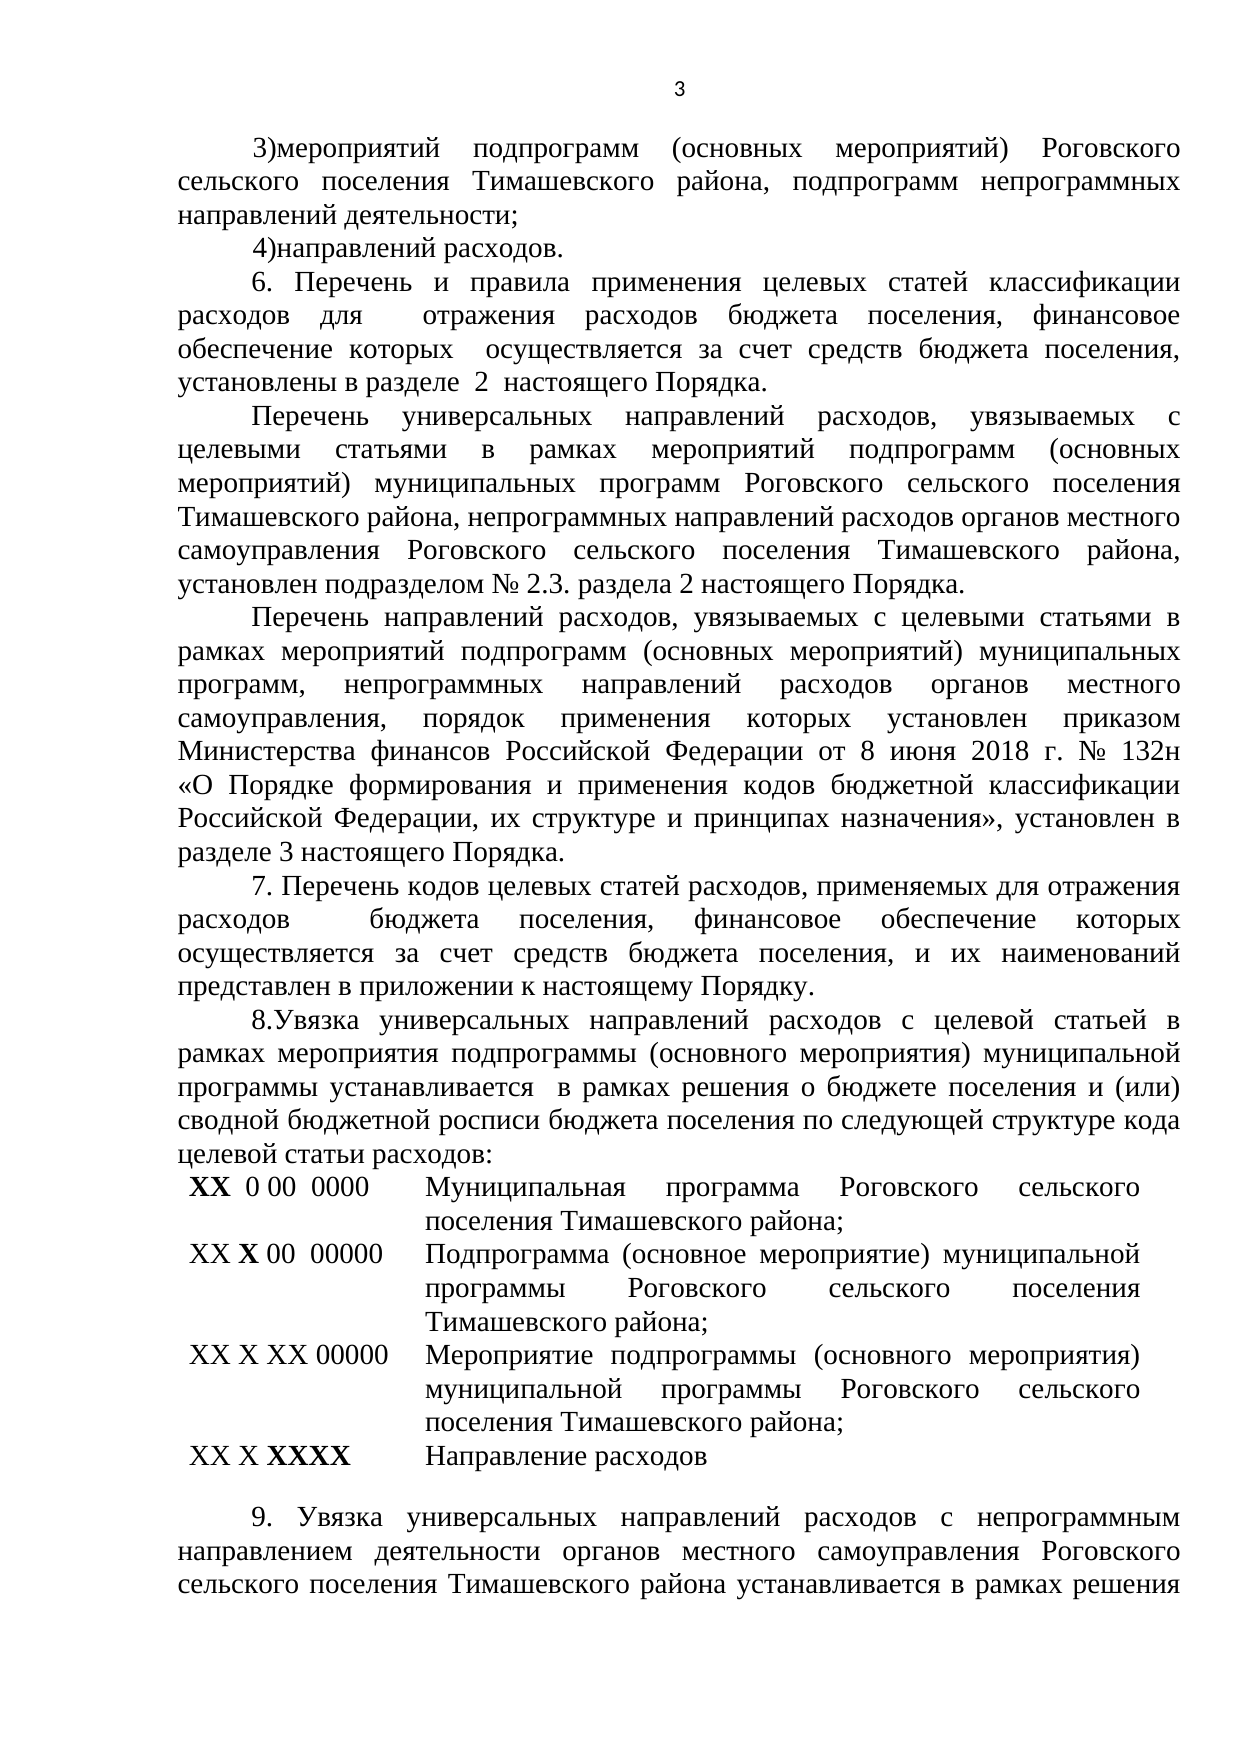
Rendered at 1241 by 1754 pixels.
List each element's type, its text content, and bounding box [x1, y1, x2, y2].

text 6. Перечень и правила применения целевых статей классификации расходов для отражения расходов бюджета поселения, финансовое обеспечение которых осуществляется за счет средств бюджета поселения, установлены в разделе 2 настоящего Порядка. [177, 264, 1181, 398]
text Перечень универсальных направлений расходов, увязываемых с целевыми статьями в рамках мероприятий подпрограмм (основных мероприятий) муниципальных программ Роговского сельского поселения Тимашевского района, непрограммных направлений расходов органов местного самоуправления Роговского сельского поселения Тимашевского района, установлен подразделом № 2.3. раздела 2 настоящего Порядка. [177, 398, 1181, 599]
table_cell Подпрограмма (основное мероприятие) муниципальной программы Роговского сельского поселения Тимашевского района; [414, 1237, 1152, 1337]
table_header ХХ 0 00 0000 [177, 1170, 413, 1237]
text 4)направлений расходов. [177, 230, 1181, 264]
text 8.Увязка универсальных направлений расходов с целевой статьей в рамках мероприятия подпрограммы (основного мероприятия) муниципальной программы устанавливается в рамках решения о бюджете поселения и (или) сводной бюджетной росписи бюджета поселения по следующей структуре кода целевой статьи расходов: [177, 1002, 1181, 1169]
table_header Муниципальная программа Роговского сельского поселения Тимашевского района; [414, 1170, 1152, 1237]
table_cell ХХ Х ХХ 00000 [177, 1337, 413, 1438]
text 7. Перечень кодов целевых статей расходов, применяемых для отражения расходов бюджета поселения, финансовое обеспечение которых осуществляется за счет средств бюджета поселения, и их наименований представлен в приложении к настоящему Порядку. [177, 868, 1181, 1002]
table_cell ХХ Х 00 00000 [177, 1237, 413, 1337]
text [177, 1499, 1181, 1600]
table_cell ХХ Х ХХХХ [177, 1438, 413, 1471]
text Перечень направлений расходов, увязываемых с целевыми статьями в рамках мероприятий подпрограмм (основных мероприятий) муниципальных программ, непрограммных направлений расходов органов местного самоуправления, порядок применения которых установлен приказом Министерства финансов Российской Федерации от 8 июня 2018 г. № 132н «О Порядке формирования и применения кодов бюджетной классификации Российской Федерации, их структуре и принципах назначения», установлен в разделе 3 настоящего Порядка. [177, 599, 1181, 868]
text 3)мероприятий подпрограмм (основных мероприятий) Роговского сельского поселения Тимашевского района, подпрограмм непрограммных направлений деятельности; [177, 130, 1181, 230]
table_cell Направление расходов [414, 1438, 1152, 1471]
table_cell Мероприятие подпрограммы (основного мероприятия) муниципальной программы Роговского сельского поселения Тимашевского района; [414, 1337, 1152, 1438]
